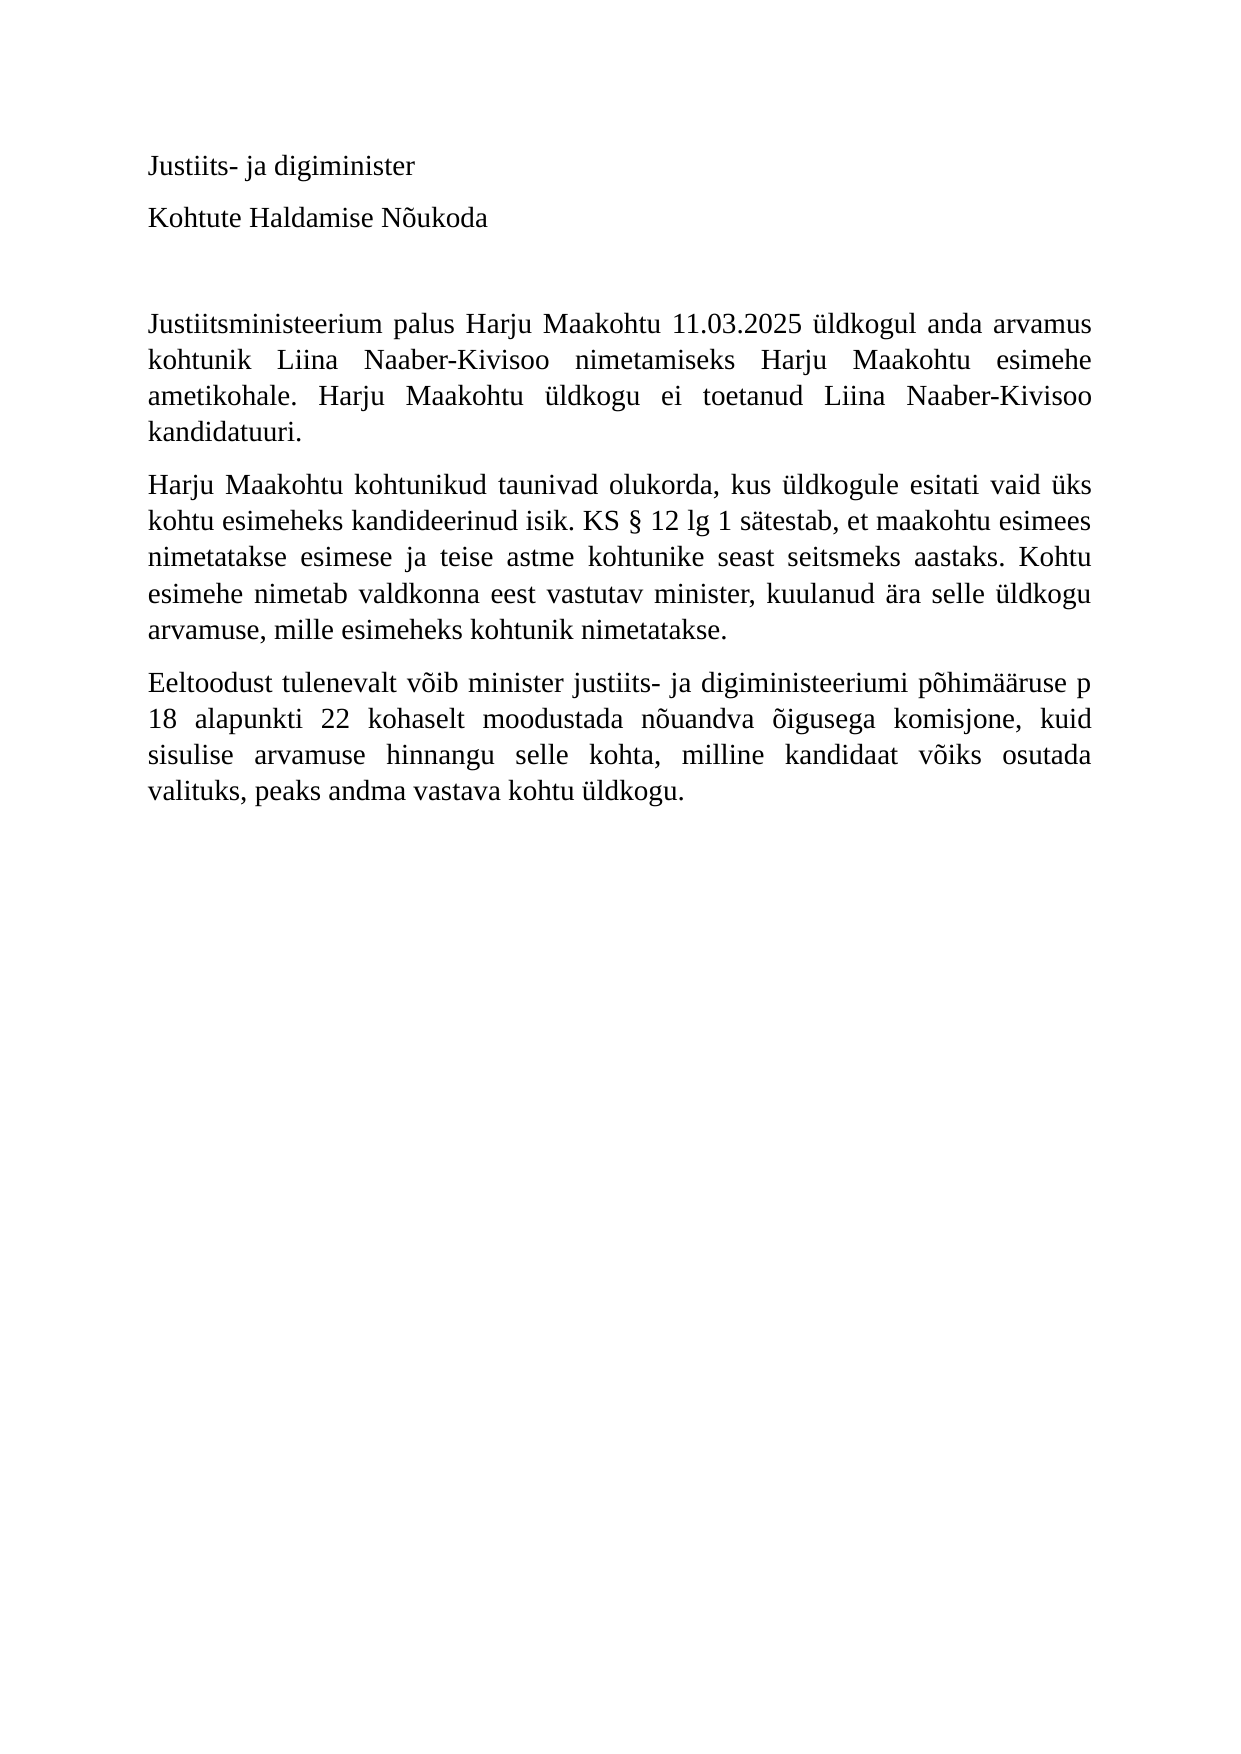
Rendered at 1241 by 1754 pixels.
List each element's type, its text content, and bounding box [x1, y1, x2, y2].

text Eeltoodust tulenevalt võib minister justiits- ja digiministeeriumi põhimääruse p 18 alapunkti 22 kohaselt moodustada nõuandva õigusega komisjone, kuid sisulise arvamuse hinnangu selle kohta, milline kandidaat võiks osutada valituks, peaks andma vastava kohtu üldkogu. [148, 665, 1093, 807]
text Harju Maakohtu kohtunikud taunivad olukorda, kus üldkogule esitati vaid üks kohtu esimeheks kandideerinud isik. KS § 12 lg 1 sätestab, et maakohtu esimees nimetatakse esimese ja teise astme kohtunike seast seitsmeks aastaks. Kohtu esimehe nimetab valdkonna eest vastutav minister, kuulanud ära selle üldkogu arvamuse, mille esimeheks kohtunik nimetatakse. [148, 467, 1093, 645]
text Justiits- ja digiminister [148, 148, 1093, 181]
text Kohtute Haldamise Nõukoda [148, 200, 1093, 234]
text Justiitsministeerium palus Harju Maakohtu 11.03.2025 üldkogul anda arvamus kohtunik Liina Naaber-Kivisoo nimetamiseks Harju Maakohtu esimehe ametikohale. Harju Maakohtu üldkogu ei toetanud Liina Naaber-Kivisoo kandidatuuri. [148, 306, 1093, 448]
